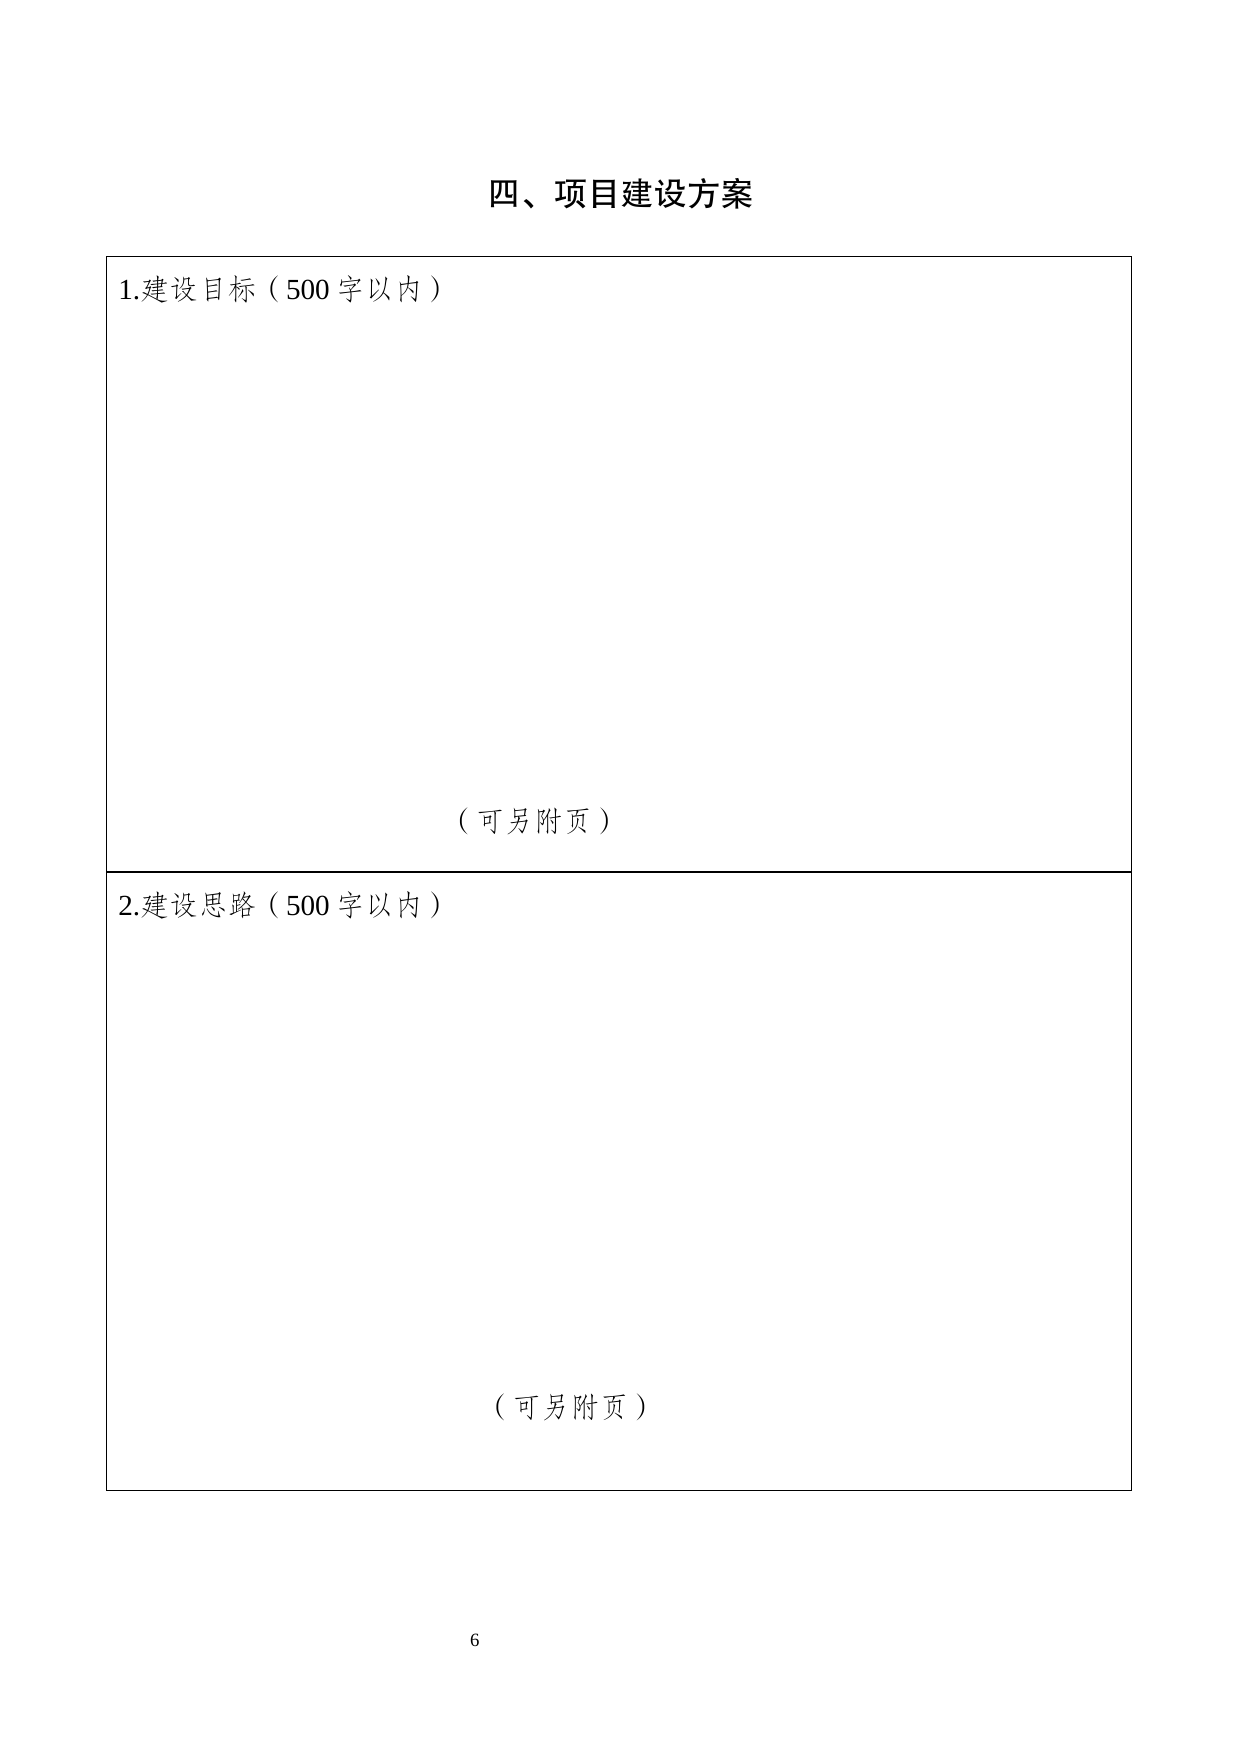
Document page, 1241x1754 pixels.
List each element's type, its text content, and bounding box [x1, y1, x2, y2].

table_cell 2.建设思路（500字以内） （可另附页） [107, 873, 1131, 1490]
table_header 1.建设目标（500字以内） （可另附页） [107, 257, 1131, 871]
text 四、项目建设方案 [118, 162, 1122, 227]
